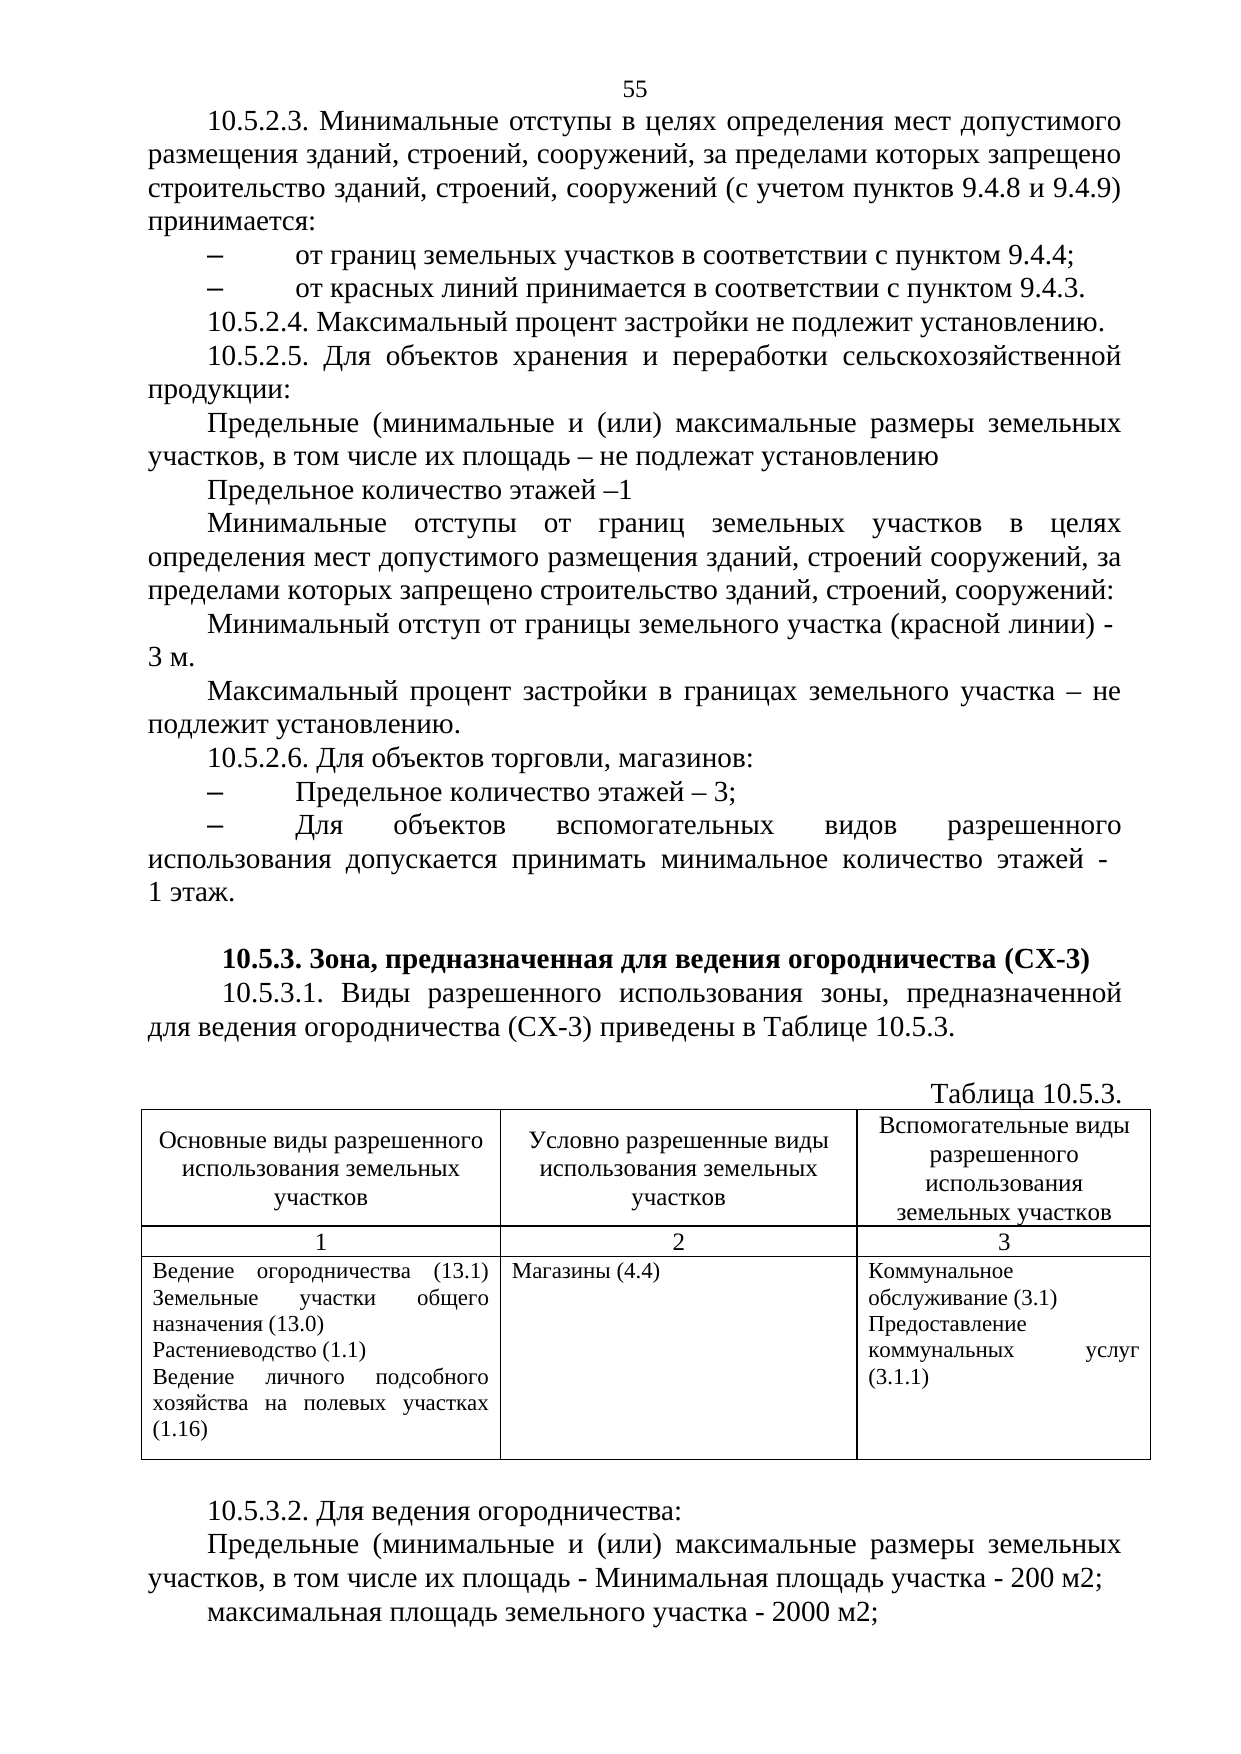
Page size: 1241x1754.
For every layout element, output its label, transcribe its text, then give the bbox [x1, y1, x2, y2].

text Предельное количество этажей –1 [148, 472, 1122, 505]
table_header Условно разрешенные виды использования земельных участков [501, 1110, 856, 1225]
text 10.5.2.6. Для объектов торговли, магазинов: [148, 740, 1122, 774]
table_cell 3 [858, 1227, 1150, 1256]
text 10.5.2.4. Максимальный процент застройки не подлежит установлению. [148, 304, 1122, 338]
text 10.5.2.5. Для объектов хранения и переработки сельскохозяйственной продукции: [148, 338, 1122, 405]
text 10.5.2.3. Минимальные отступы в целях определения мест допустимого размещения зданий, строений, сооружений, за пределами которых запрещено строительство зданий, строений, сооружений (с учетом пунктов 9.4.8 и 9.4.9) принимается: [148, 103, 1122, 237]
list Предельное количество этажей – 3; [148, 774, 1122, 807]
text 10.5.3.1. Виды разрешенного использования зоны, предназначенной для ведения огородничества (СХ-3) приведены в Таблице 10.5.3. [148, 975, 1122, 1042]
table_cell 1 [142, 1227, 500, 1256]
table_cell Ведение огородничества (13.1) Земельные участки общего назначения (13.0) Растениеводство (1.1) Ведение личного подсобного хозяйства на полевых участках (1.16) [142, 1257, 500, 1458]
text Предельные (минимальные и (или) максимальные размеры земельных участков, в том числе их площадь – не подлежат установлению [148, 405, 1122, 472]
table_cell 2 [501, 1227, 856, 1256]
table_header Вспомогательные виды разрешенного использования земельных участков [858, 1110, 1150, 1225]
text 10.5.3. Зона, предназначенная для ведения огородничества (СХ-3) [148, 942, 1122, 975]
text Максимальный процент застройки в границах земельного участка – не подлежит установлению. [148, 673, 1122, 740]
table_cell Коммунальное обслуживание (3.1) Предоставление коммунальных услуг (3.1.1) [858, 1257, 1150, 1458]
text Минимальные отступы от границ земельных участков в целях определения мест допустимого размещения зданий, строений сооружений, за пределами которых запрещено строительство зданий, строений, сооружений: [148, 505, 1122, 606]
list Для объектов вспомогательных видов разрешенного использования допускается принимать минимальное количество этажей - 1 этаж. [148, 807, 1122, 908]
text 10.5.3.2. Для ведения огородничества: [148, 1493, 1122, 1527]
text Минимальный отступ от границы земельного участка (красной линии) - 3 м. [148, 606, 1122, 673]
table_header Основные виды разрешенного использования земельных участков [142, 1110, 500, 1225]
table_cell Магазины (4.4) [501, 1257, 856, 1458]
text Предельные (минимальные и (или) максимальные размеры земельных участков, в том числе их площадь - Минимальная площадь участка - 200 м2; [148, 1527, 1122, 1594]
text Таблица 10.5.3. [148, 1076, 1122, 1109]
text максимальная площадь земельного участка - 2000 м2; [148, 1594, 1122, 1627]
list от красных линий принимается в соответствии с пунктом 9.4.3. [148, 270, 1122, 304]
list от границ земельных участков в соответствии с пунктом 9.4.4; [148, 237, 1122, 270]
